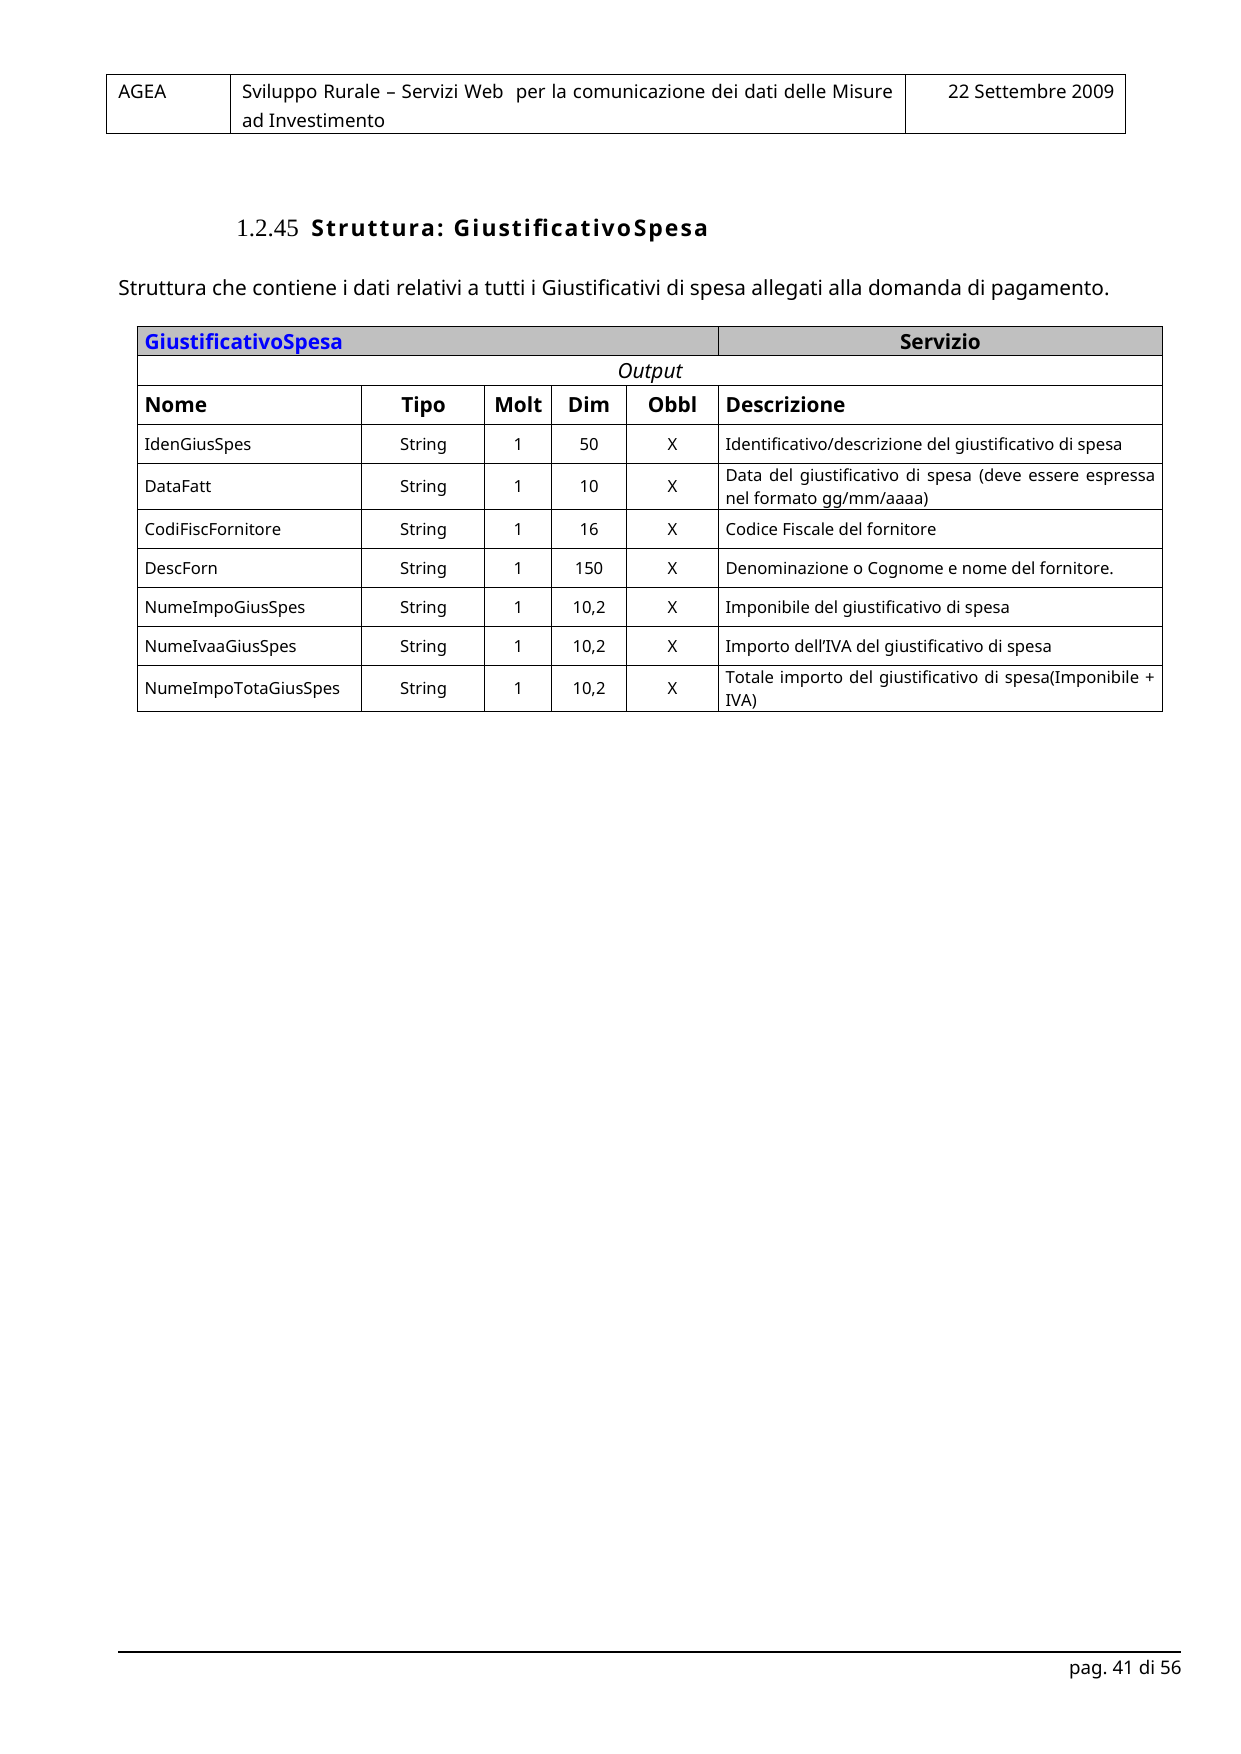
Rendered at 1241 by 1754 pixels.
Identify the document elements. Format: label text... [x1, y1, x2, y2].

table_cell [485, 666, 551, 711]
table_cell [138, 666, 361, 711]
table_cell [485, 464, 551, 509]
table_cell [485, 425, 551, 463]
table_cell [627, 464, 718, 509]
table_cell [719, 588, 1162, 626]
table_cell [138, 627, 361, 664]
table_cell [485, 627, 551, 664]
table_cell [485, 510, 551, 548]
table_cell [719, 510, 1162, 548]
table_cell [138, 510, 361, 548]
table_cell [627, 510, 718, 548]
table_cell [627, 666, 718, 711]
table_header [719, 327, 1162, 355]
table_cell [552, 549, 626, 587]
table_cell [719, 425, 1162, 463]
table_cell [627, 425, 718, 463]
list Struttura che contiene i dati relativi a tutti i Giustificativi di spesa allegati alla domanda di pagamento. [118, 273, 1181, 302]
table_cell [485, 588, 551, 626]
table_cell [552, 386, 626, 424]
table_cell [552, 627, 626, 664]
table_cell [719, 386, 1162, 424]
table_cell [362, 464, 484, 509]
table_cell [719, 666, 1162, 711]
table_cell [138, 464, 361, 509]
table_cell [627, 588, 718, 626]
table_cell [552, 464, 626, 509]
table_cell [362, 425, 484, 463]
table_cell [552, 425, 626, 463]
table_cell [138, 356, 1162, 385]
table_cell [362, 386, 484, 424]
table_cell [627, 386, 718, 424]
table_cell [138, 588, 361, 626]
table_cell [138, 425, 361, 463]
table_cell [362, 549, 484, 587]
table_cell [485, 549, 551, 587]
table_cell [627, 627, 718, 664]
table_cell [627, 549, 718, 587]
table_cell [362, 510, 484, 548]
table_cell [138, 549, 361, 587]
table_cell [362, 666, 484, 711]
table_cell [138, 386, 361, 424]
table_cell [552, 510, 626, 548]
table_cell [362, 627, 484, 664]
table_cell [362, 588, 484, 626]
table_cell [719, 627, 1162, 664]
subtitle Struttura: GiustificativoSpesa [236, 212, 1181, 244]
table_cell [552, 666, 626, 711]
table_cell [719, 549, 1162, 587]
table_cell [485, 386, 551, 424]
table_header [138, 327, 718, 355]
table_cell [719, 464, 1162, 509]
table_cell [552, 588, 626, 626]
